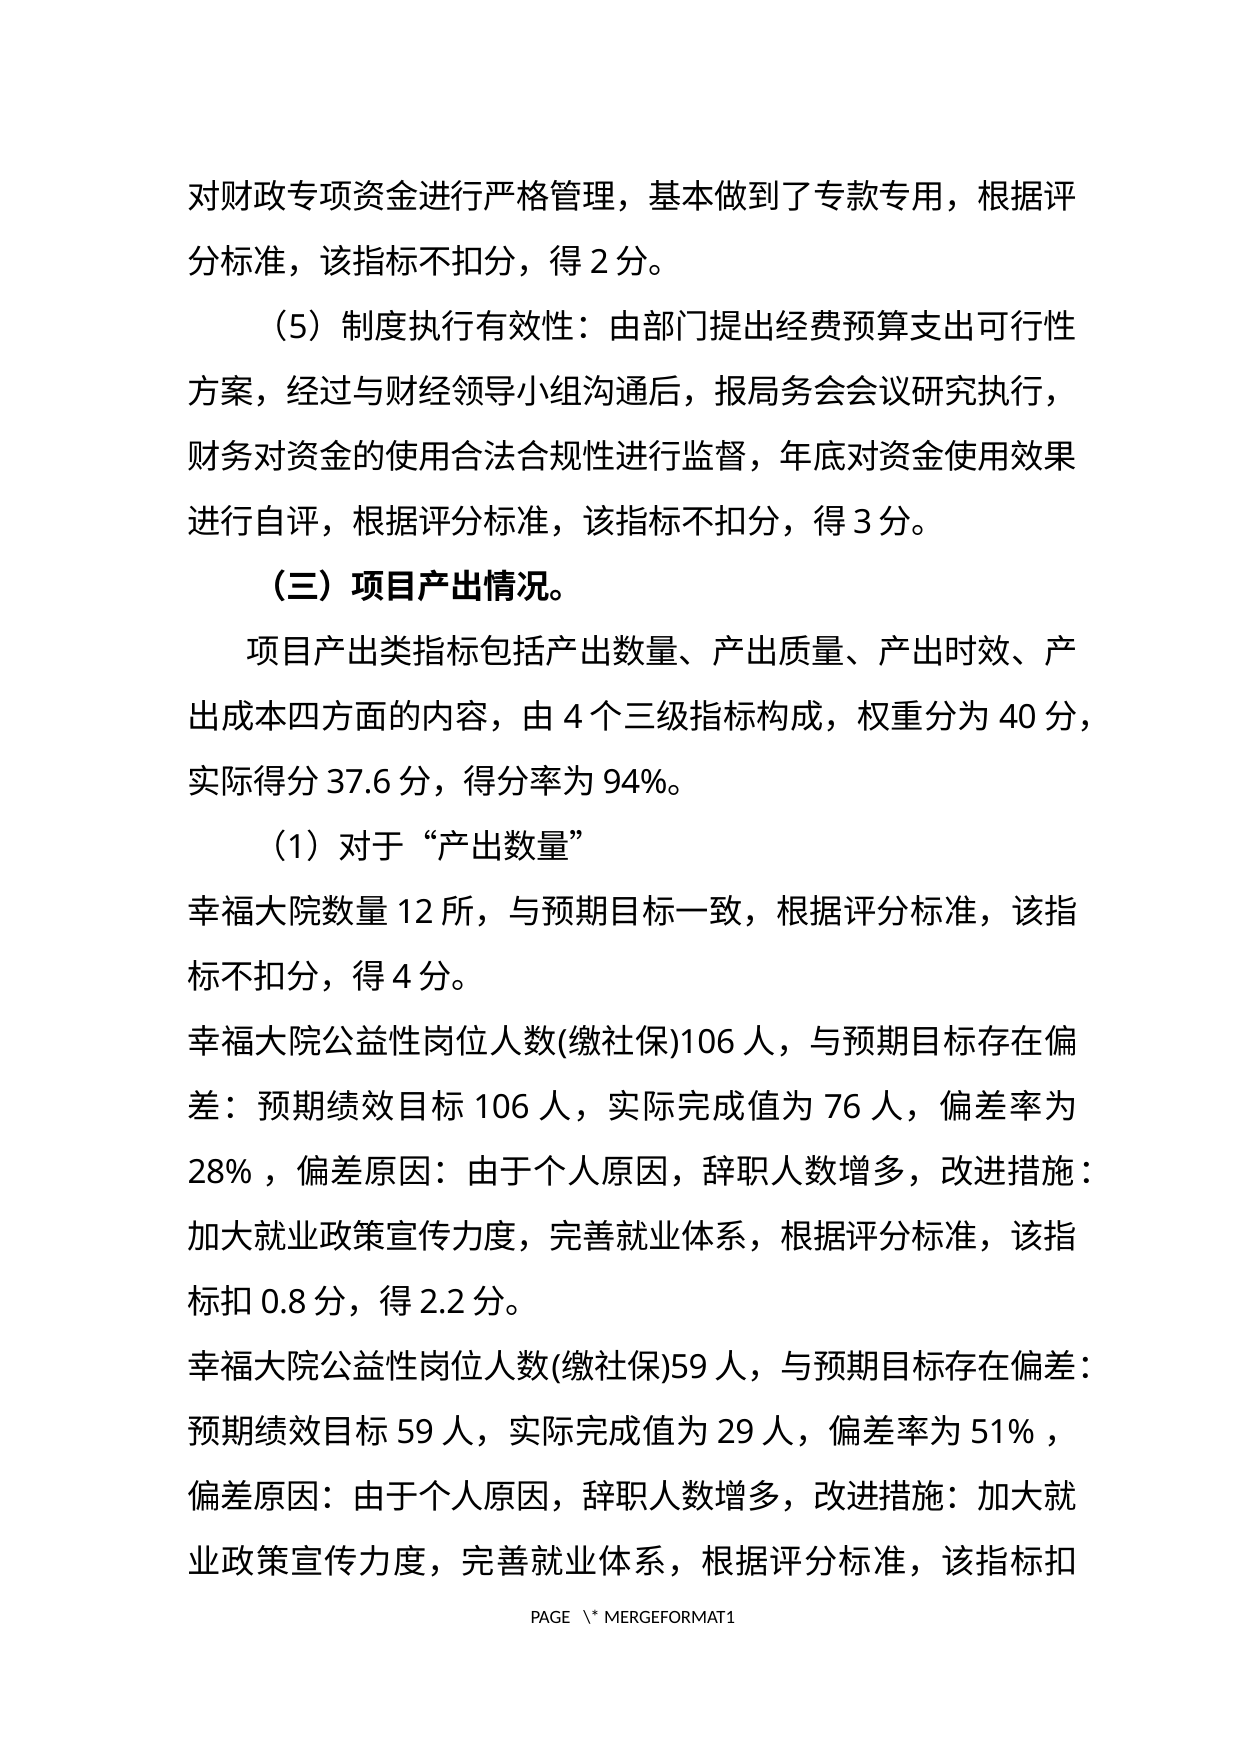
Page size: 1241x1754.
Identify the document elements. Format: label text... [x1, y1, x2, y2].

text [187, 617, 1078, 1592]
text （三）项目产出情况。 [187, 552, 1078, 617]
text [187, 162, 1078, 552]
